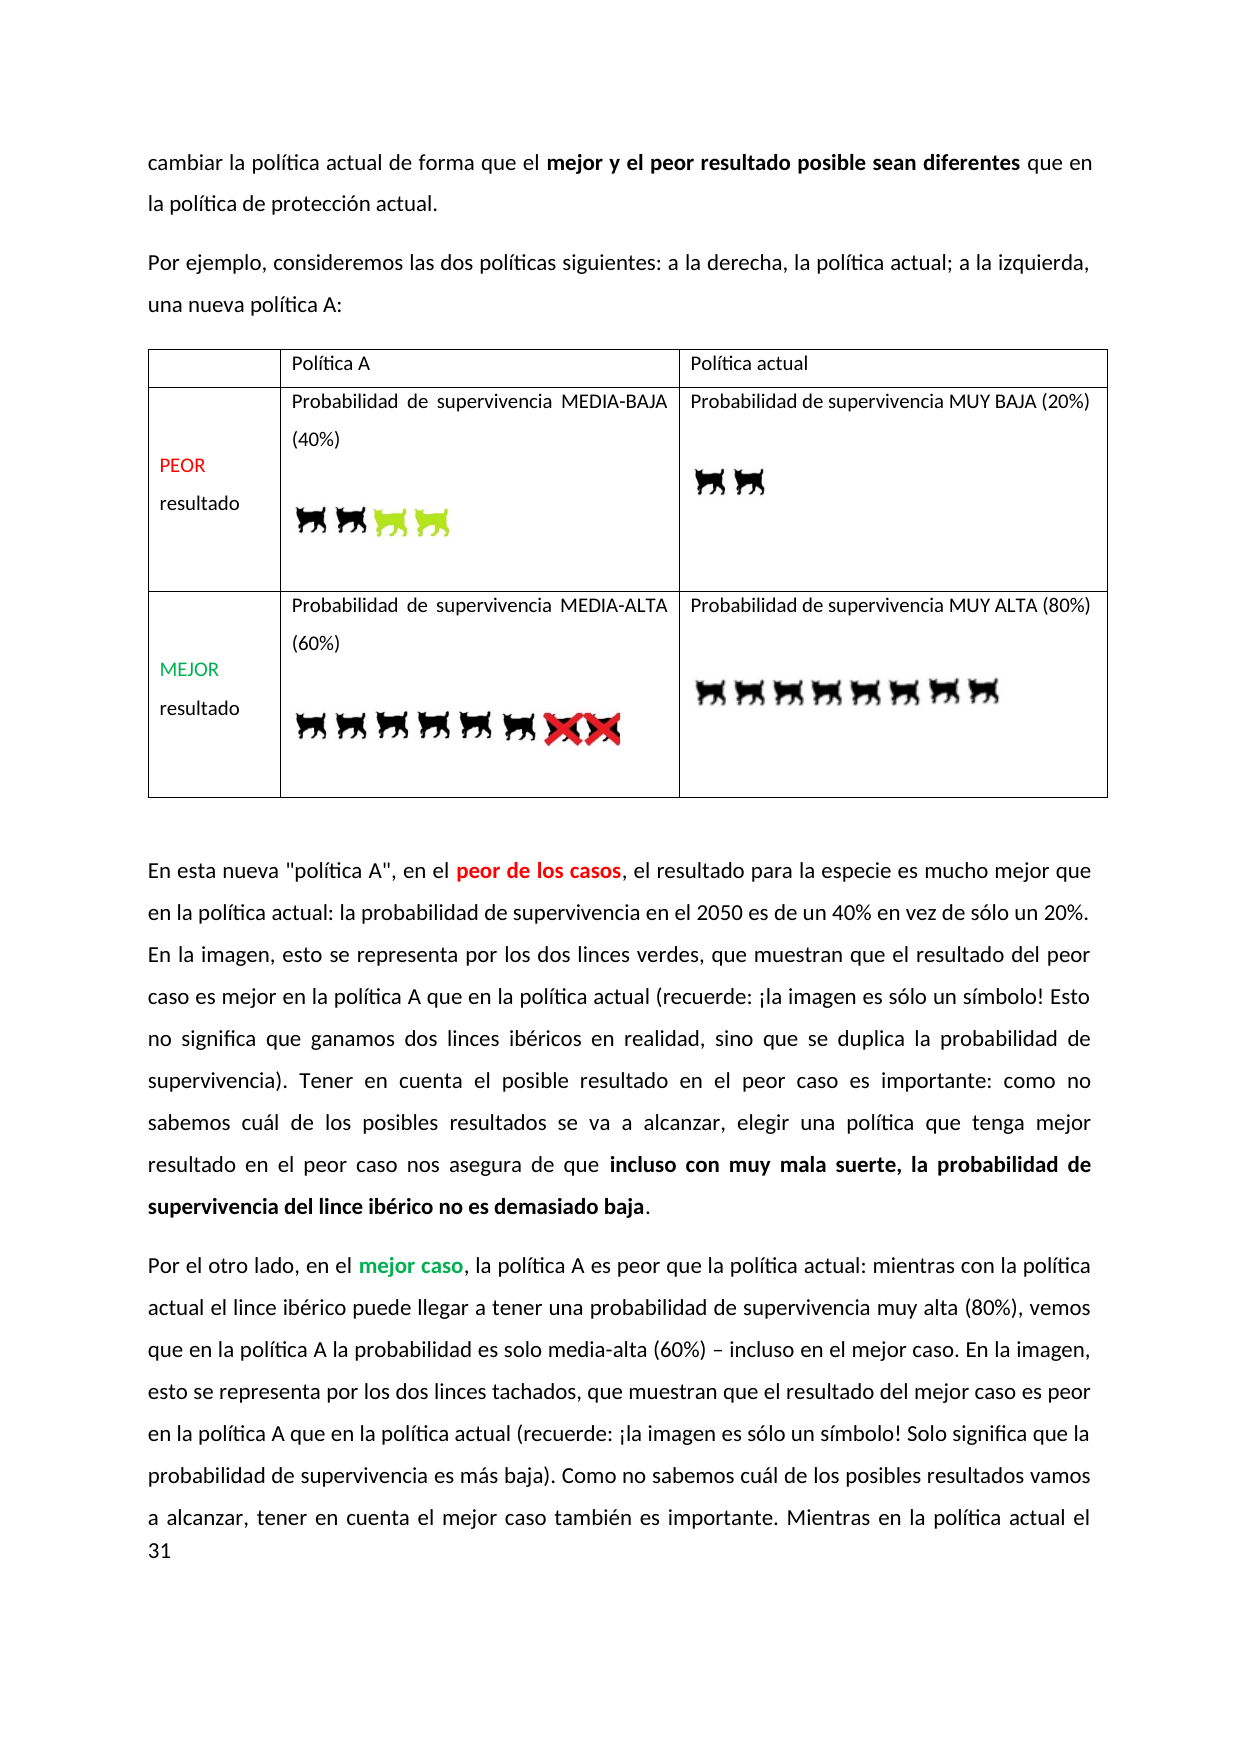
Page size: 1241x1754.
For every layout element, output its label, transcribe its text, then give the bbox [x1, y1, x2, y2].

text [148, 148, 1093, 218]
table_cell MEJOR resultado [149, 592, 280, 797]
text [148, 1251, 1093, 1531]
picture [291, 706, 621, 747]
text Por ejemplo, consideremos las dos políticas siguientes: a la derecha, la política actual; a la izquierda, una nueva política A: [148, 248, 1093, 318]
table_cell Probabilidad de supervivencia MEDIA-BAJA (40%) [281, 388, 679, 591]
picture [690, 464, 770, 503]
table_cell Probabilidad de supervivencia MUY BAJA (20%) [680, 388, 1107, 591]
text En esta nueva "política A", en el peor de los casos, el resultado para la especie es mucho mejor que en la política actual: la probabilidad de supervivencia en el 2050 es de un 40% en vez de sólo un 20%. En la imagen, esto se representa por los dos linces verdes, que muestran que el resultado del peor caso es mejor en la política A que en la política actual (recuerde: ¡la imagen es sólo un símbolo! Esto no significa que ganamos dos linces ibéricos en realidad, sino que se duplica la probabilidad de supervivencia). Tener en cuenta el posible resultado en el peor caso es importante: como no sabemos cuál de los posibles resultados se va a alcanzar, elegir una política que tenga mejor resultado en el peor caso nos asegura de que incluso con muy mala suerte, la probabilidad de supervivencia del lince ibérico no es demasiado baja. [148, 857, 1093, 1220]
table_cell Probabilidad de supervivencia MEDIA-ALTA (60%) [281, 592, 679, 797]
table_header Política actual [680, 350, 1107, 387]
picture [291, 502, 455, 541]
table_header Política A [281, 350, 679, 387]
table_cell Probabilidad de supervivencia MUY ALTA (80%) [680, 592, 1107, 797]
table_header [149, 350, 280, 387]
picture [690, 668, 1011, 720]
table_cell PEOR resultado [149, 388, 280, 591]
